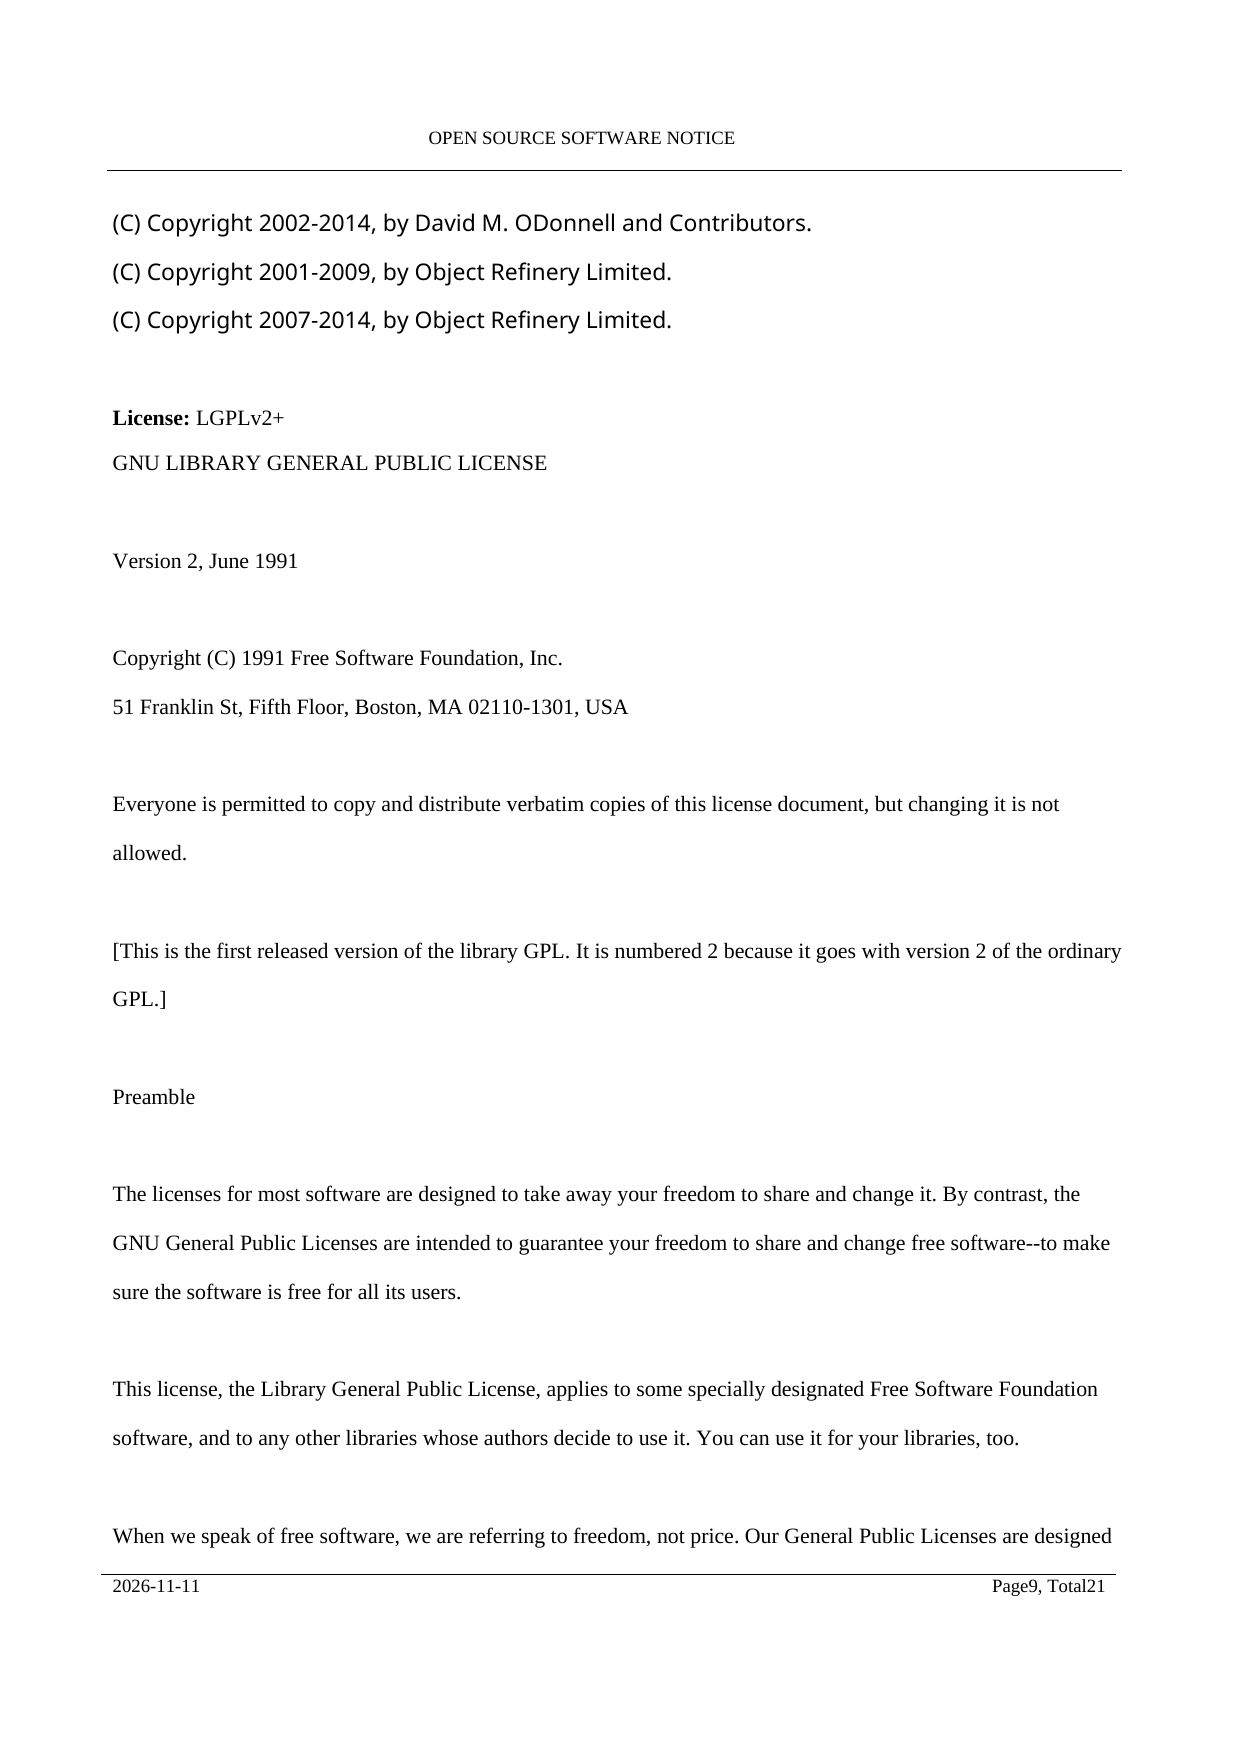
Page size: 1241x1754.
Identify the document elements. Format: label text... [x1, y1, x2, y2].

text License: LGPLv2+ [112, 401, 1128, 434]
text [112, 446, 1128, 1551]
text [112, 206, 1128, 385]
